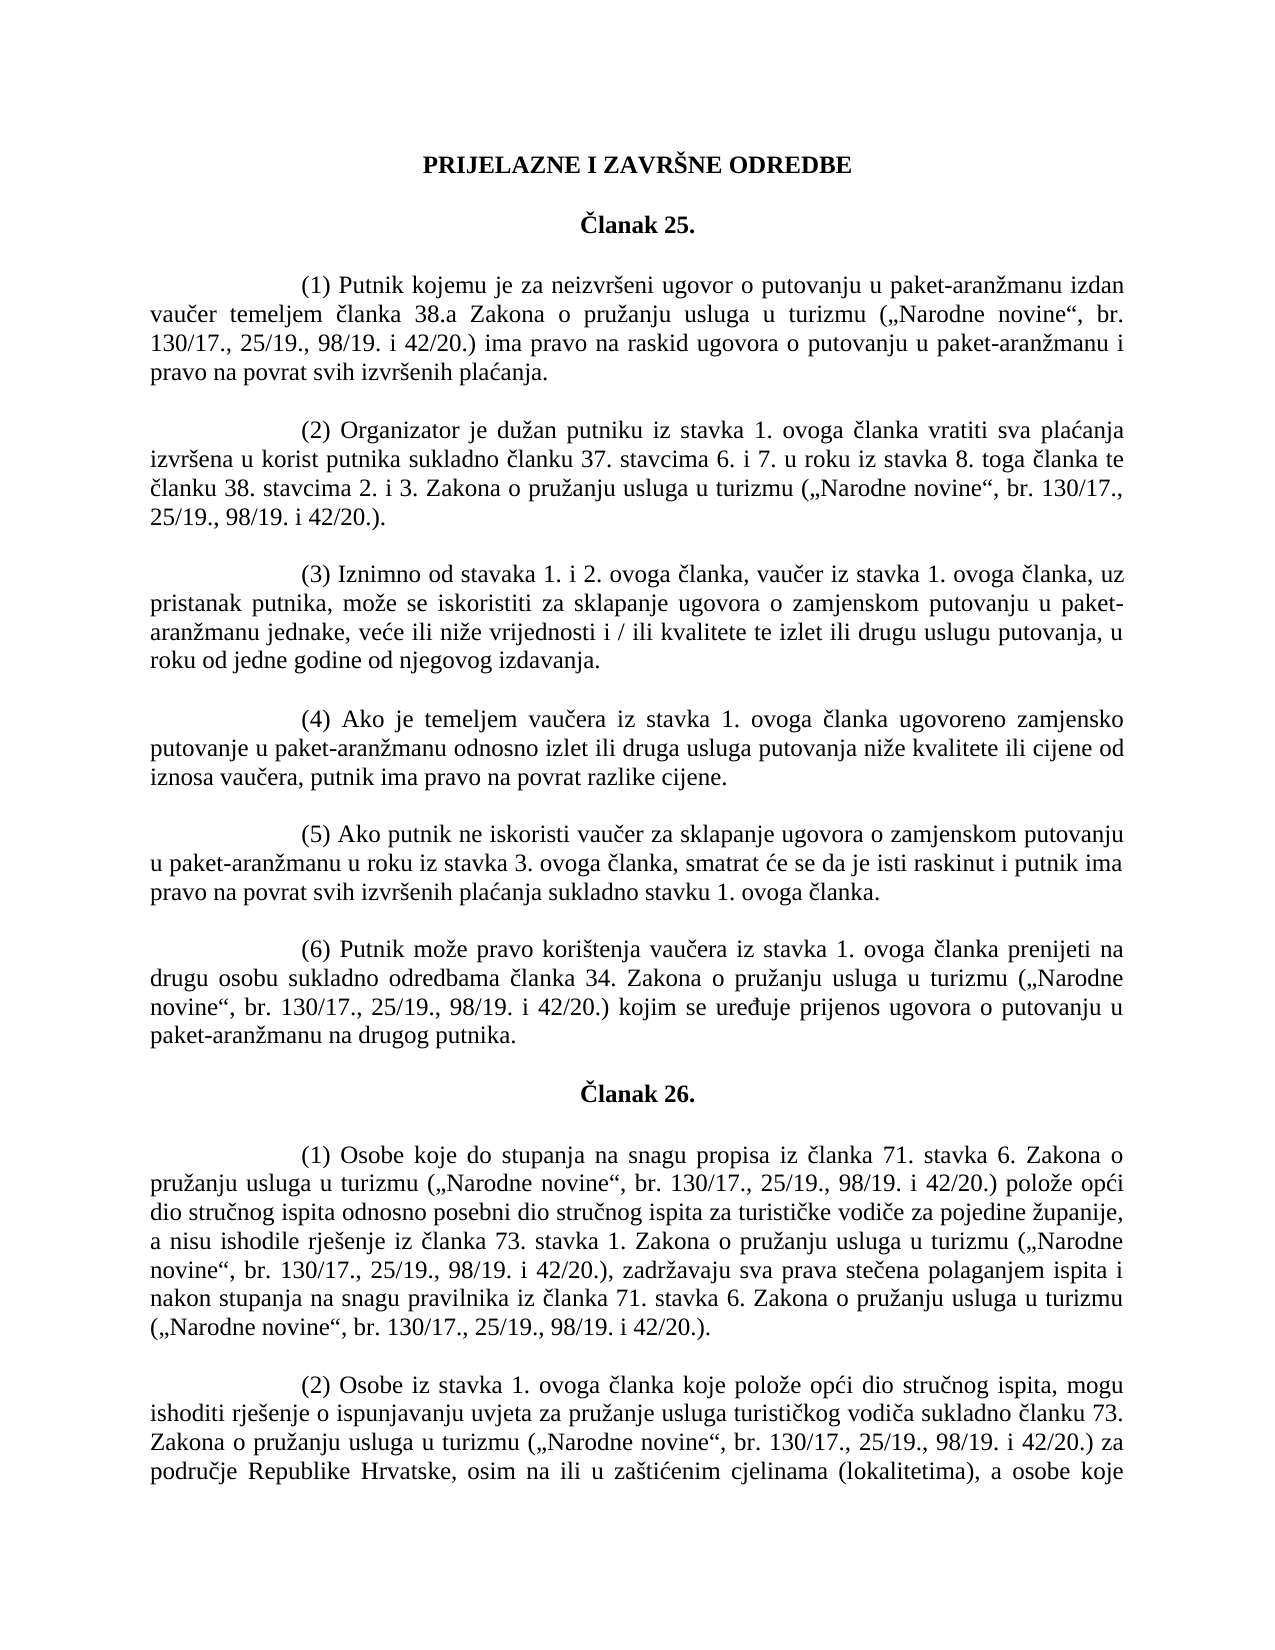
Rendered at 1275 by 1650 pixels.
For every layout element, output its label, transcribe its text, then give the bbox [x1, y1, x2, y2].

text (6) Putnik može pravo korištenja vaučera iz stavka 1. ovoga članka prenijeti na drugu osobu sukladno odredbama članka 34. Zakona o pružanju usluga u turizmu („Narodne novine“, br. 130/17., 25/19., 98/19. i 42/20.) kojim se uređuje prijenos ugovora o putovanju u paket-aranžmanu na drugog putnika. [150, 934, 1125, 1049]
text PRIJELAZNE I ZAVRŠNE ODREDBE [150, 150, 1125, 179]
text (2) Organizator je dužan putniku iz stavka 1. ovoga članka vratiti sva plaćanja izvršena u korist putnika sukladno članku 37. stavcima 6. i 7. u roku iz stavka 8. toga članka te članku 38. stavcima 2. i 3. Zakona o pružanju usluga u turizmu („Narodne novine“, br. 130/17., 25/19., 98/19. i 42/20.). [150, 416, 1125, 531]
text (1) Putnik kojemu je za neizvršeni ugovor o putovanju u paket-aranžmanu izdan vaučer temeljem članka 38.a Zakona o pružanju usluga u turizmu („Narodne novine“, br. 130/17., 25/19., 98/19. i 42/20.) ima pravo na raskid ugovora o putovanju u paket-aranžmanu i pravo na povrat svih izvršenih plaćanja. [150, 270, 1125, 385]
text (5) Ako putnik ne iskoristi vaučer za sklapanje ugovora o zamjenskom putovanju u paket-aranžmanu u roku iz stavka 3. ovoga članka, smatrat će se da je isti raskinut i putnik ima pravo na povrat svih izvršenih plaćanja sukladno stavku 1. ovoga članka. [150, 819, 1125, 906]
text (3) Iznimno od stavaka 1. i 2. ovoga članka, vaučer iz stavka 1. ovoga članka, uz pristanak putnika, može se iskoristiti za sklapanje ugovora o zamjenskom putovanju u paket-aranžmanu jednake, veće ili niže vrijednosti i / ili kvalitete te izlet ili drugu uslugu putovanja, u roku od jedne godine od njegovog izdavanja. [150, 559, 1125, 674]
text (4) Ako je temeljem vaučera iz stavka 1. ovoga članka ugovoreno zamjensko putovanje u paket-aranžmanu odnosno izlet ili druga usluga putovanja niže kvalitete ili cijene od iznosa vaučera, putnik ima pravo na povrat razlike cijene. [150, 704, 1125, 791]
text Članak 25. [150, 210, 1125, 239]
text (1) Osobe koje do stupanja na snagu propisa iz članka 71. stavka 6. Zakona o pružanju usluga u turizmu („Narodne novine“, br. 130/17., 25/19., 98/19. i 42/20.) polože opći dio stručnog ispita odnosno posebni dio stručnog ispita za turističke vodiče za pojedine županije, a nisu ishodile rješenje iz članka 73. stavka 1. Zakona o pružanju usluga u turizmu („Narodne novine“, br. 130/17., 25/19., 98/19. i 42/20.), zadržavaju sva prava stečena polaganjem ispita i nakon stupanja na snagu pravilnika iz članka 71. stavka 6. Zakona o pružanju usluga u turizmu („Narodne novine“, br. 130/17., 25/19., 98/19. i 42/20.). [150, 1140, 1125, 1341]
text Članak 26. [150, 1079, 1125, 1108]
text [150, 1370, 1125, 1485]
